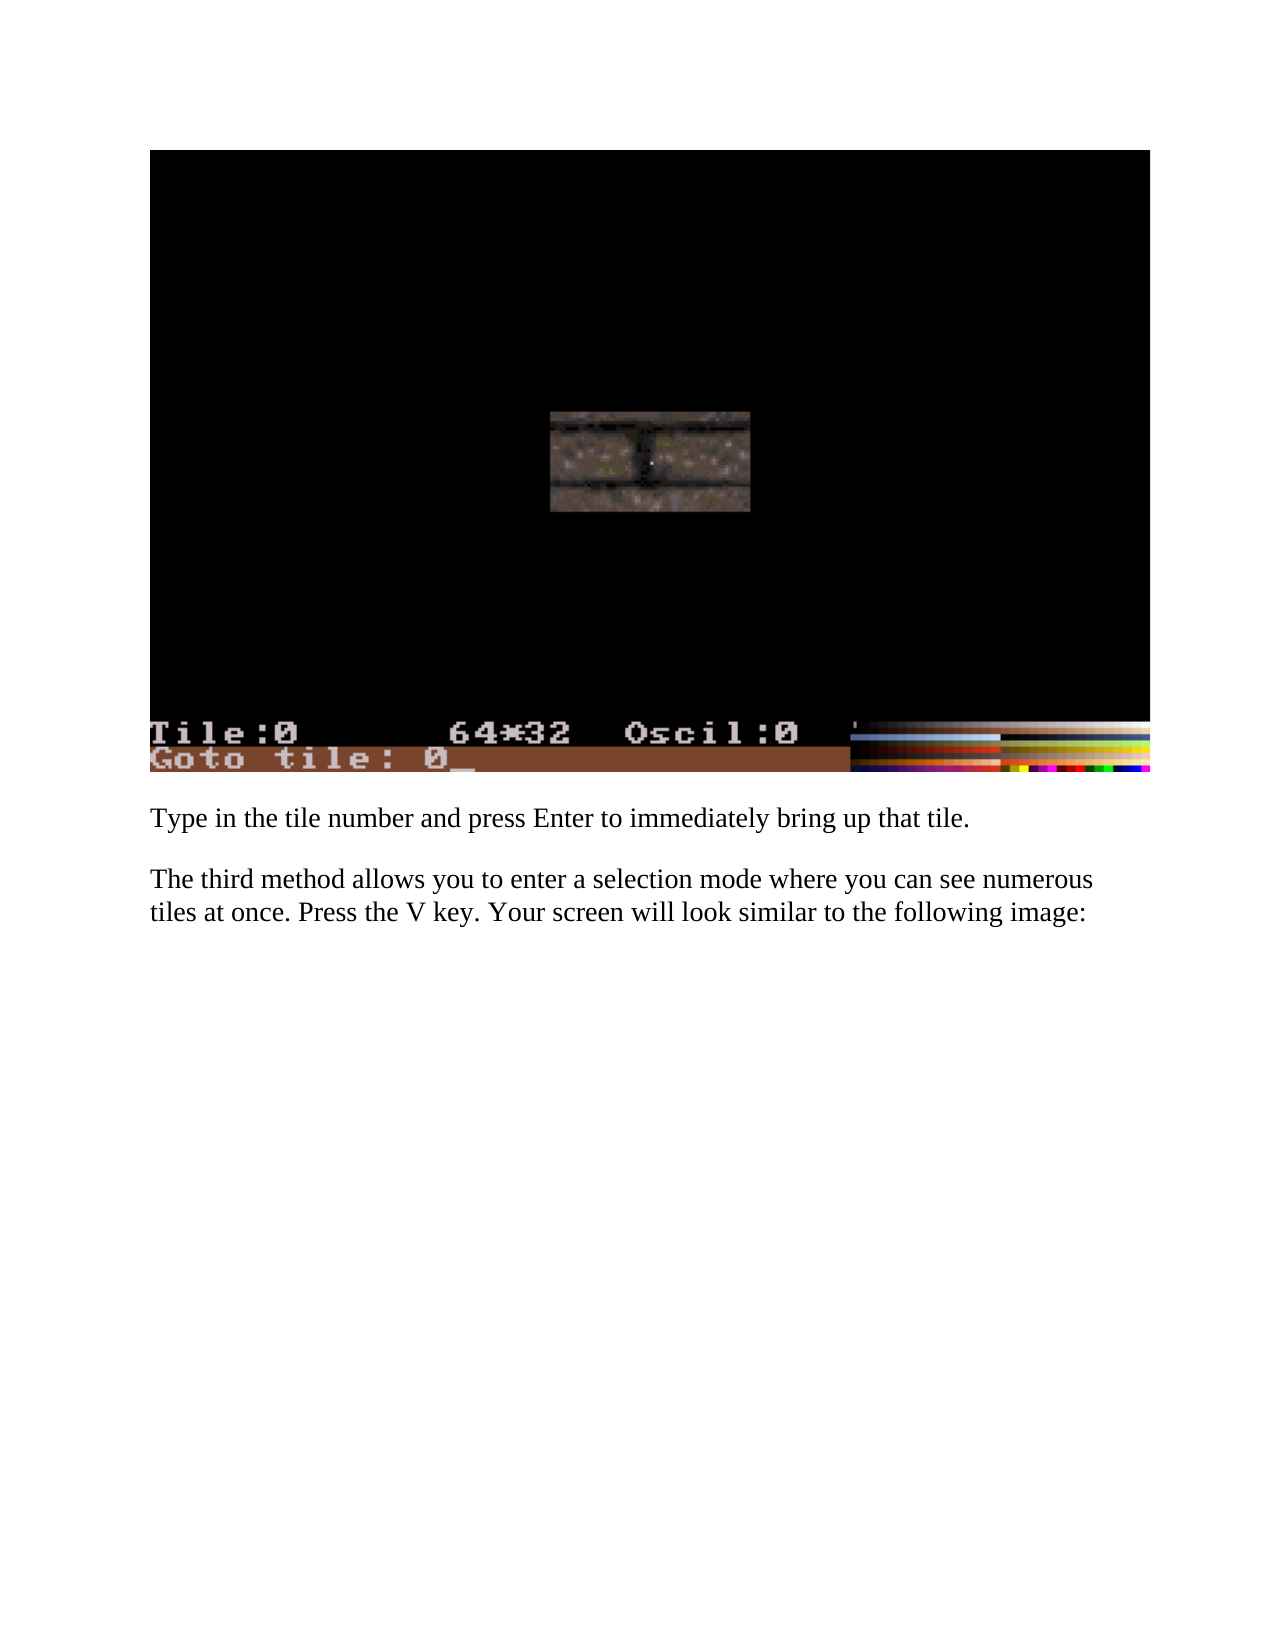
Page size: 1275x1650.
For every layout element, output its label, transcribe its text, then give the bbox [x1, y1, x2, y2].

text The third method allows you to enter a selection mode where you can see numerous tiles at once. Press the V key. Your screen will look similar to the following image: [150, 863, 1125, 927]
text Type in the tile number and press Enter to immediately bring up that tile. [150, 801, 1125, 833]
picture [150, 150, 1150, 772]
